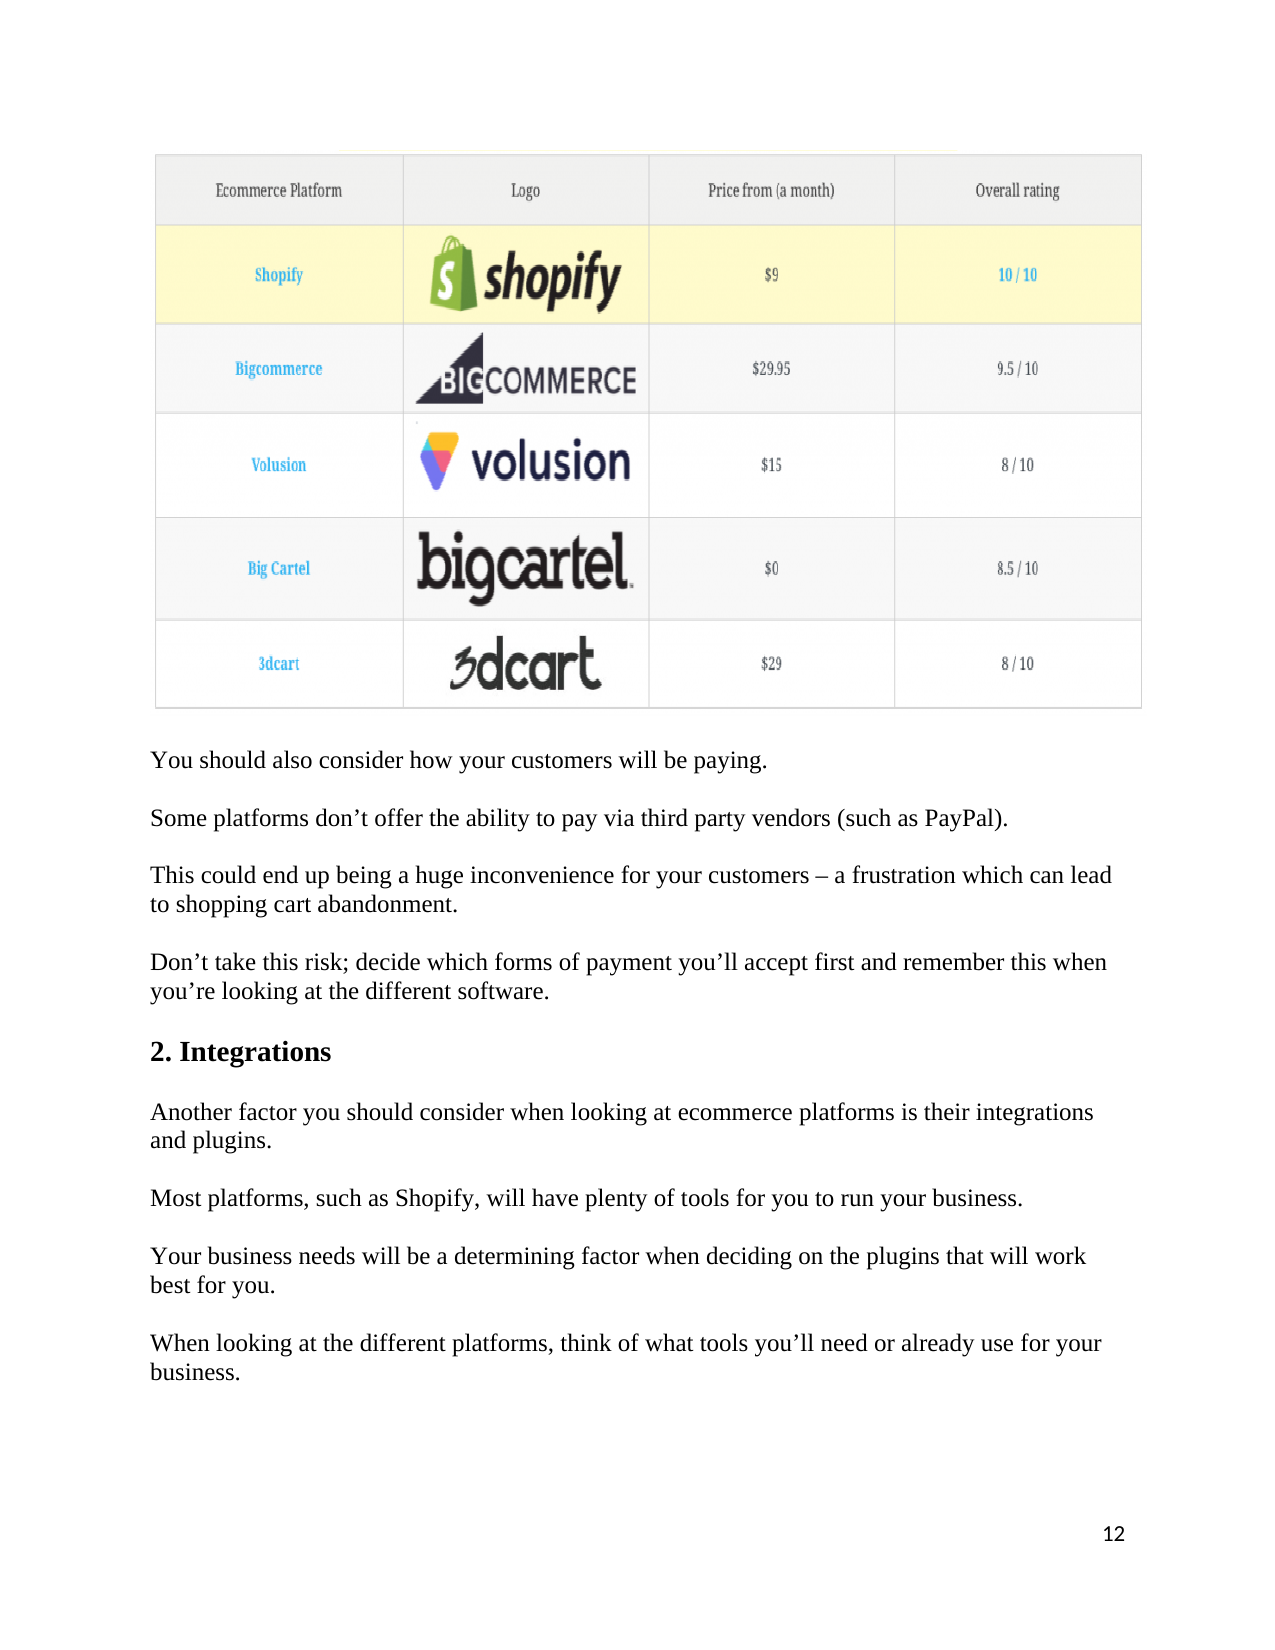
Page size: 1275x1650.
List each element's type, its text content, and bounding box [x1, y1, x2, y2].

text This could end up being a huge inconvenience for your customers – a frustration which can lead to shopping cart abandonment. [150, 861, 1125, 918]
text Another factor you should consider when looking at ecommerce platforms is their integrations and plugins. [150, 1097, 1125, 1154]
text 2. Integrations [150, 1034, 1125, 1067]
text You should also consider how your customers will be paying. [150, 745, 1125, 773]
text Some platforms don’t offer the ability to pay via third party vendors (such as PayPal). [150, 803, 1125, 831]
picture [150, 150, 1147, 716]
text Most platforms, such as Shopify, will have plenty of tools for you to run your business. [150, 1183, 1125, 1212]
text Don’t take this risk; decide which forms of payment you’ll accept first and remember this when you’re looking at the different software. [150, 947, 1125, 1005]
text When looking at the different platforms, think of what tools you’ll need or already use for your business. [150, 1328, 1125, 1385]
text Your business needs will be a determining factor when deciding on the plugins that will work best for you. [150, 1241, 1125, 1299]
